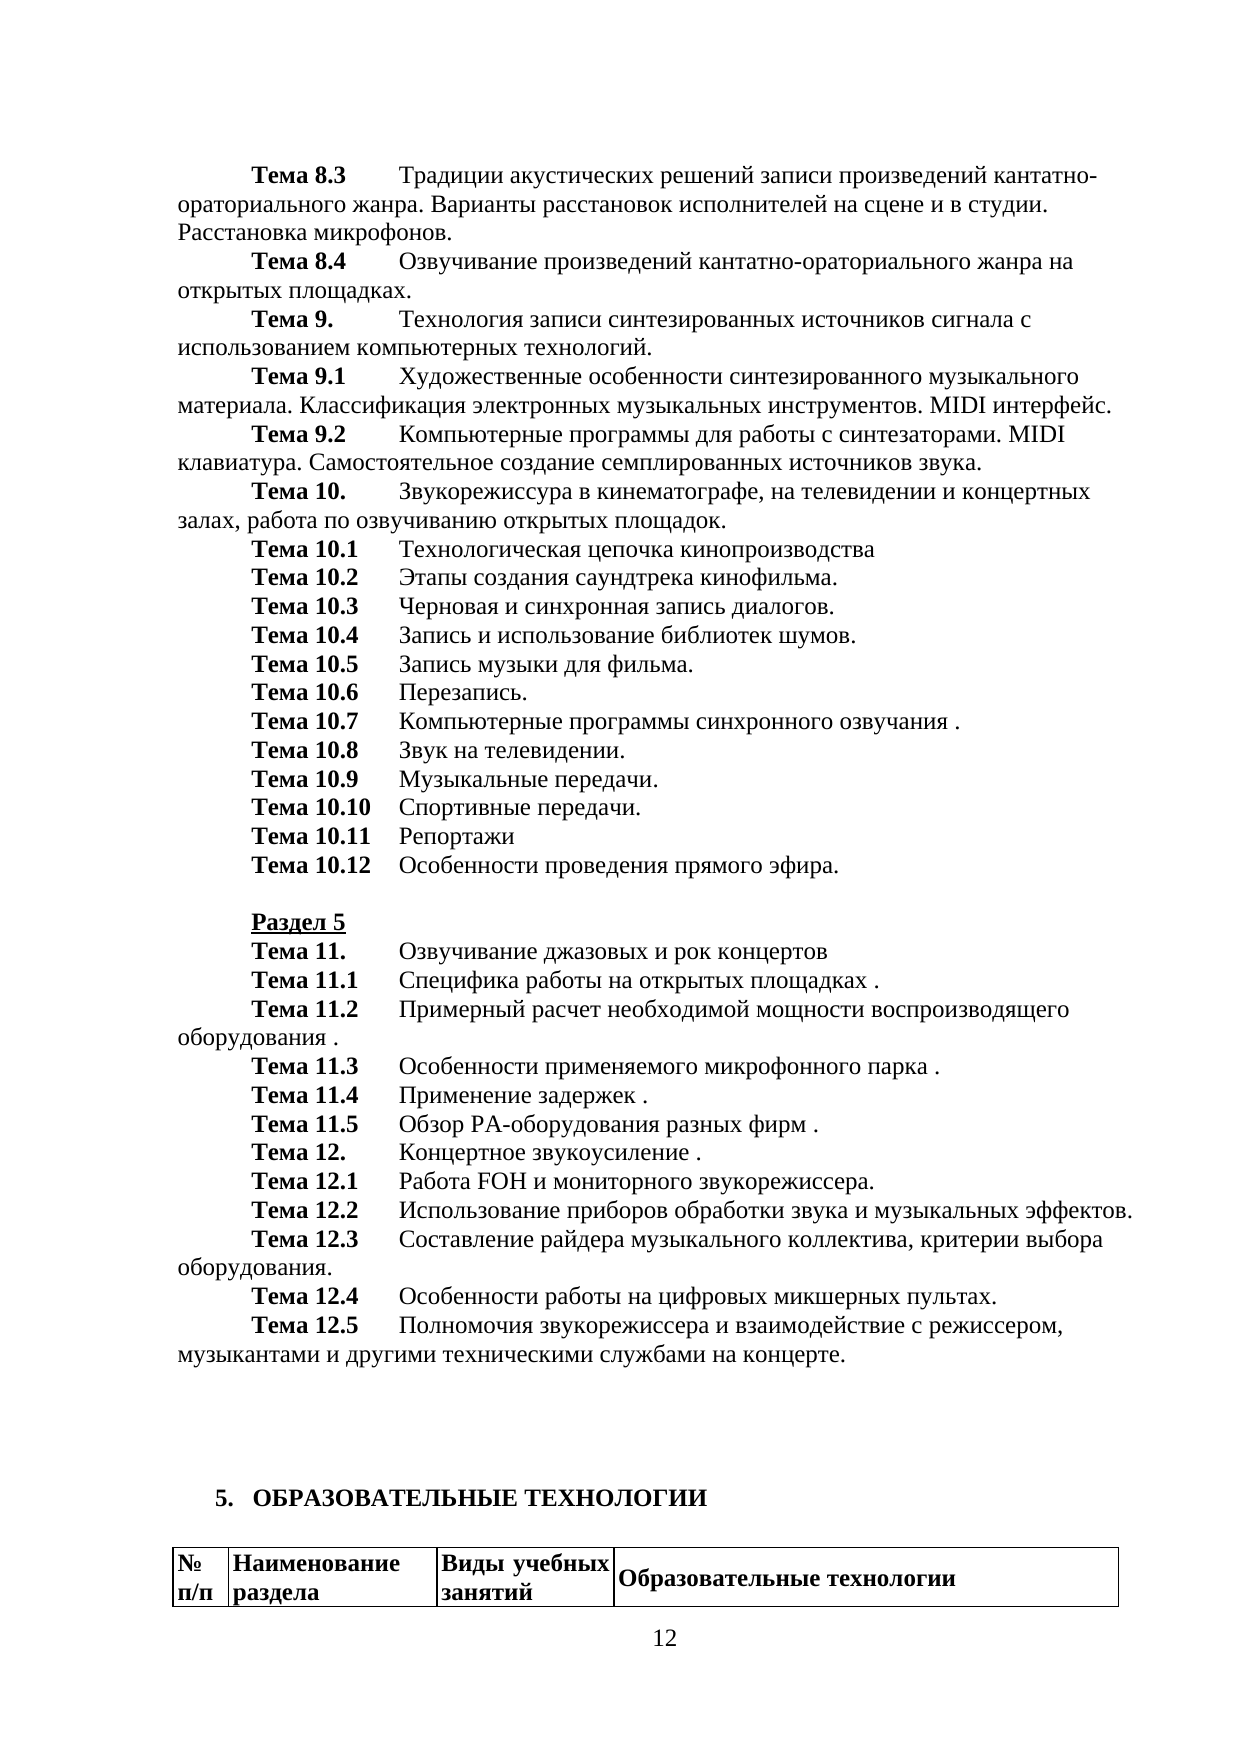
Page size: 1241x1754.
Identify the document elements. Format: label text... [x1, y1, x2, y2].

list Технологическая цепочка кинопроизводства [177, 534, 1152, 562]
list Примерный расчет необходимой мощности воспроизводящего оборудования . [177, 994, 1152, 1051]
list Черновая и синхронная запись диалогов. [177, 591, 1152, 620]
list Художественные особенности синтезированного музыкального материала. Классификация электронных музыкальных инструментов. MIDI интерфейс. [177, 361, 1152, 419]
list Особенности проведения прямого эфира. [177, 850, 1152, 879]
table_header № п/п [174, 1548, 228, 1606]
list Особенности работы на цифровых микшерных пультах. [177, 1281, 1152, 1310]
list ОБРАЗОВАТЕЛЬНЫЕ ТЕХНОЛОГИИ [215, 1483, 1014, 1512]
list Компьютерные программы для работы с синтезаторами. MIDI клавиатура. Самостоятельное создание семплированных источников звука. [177, 419, 1152, 476]
list Технология записи синтезированных источников сигнала с использованием компьютерных технологий. [177, 304, 1152, 361]
table_header Наименование раздела [229, 1548, 436, 1606]
list Репортажи [177, 821, 1152, 850]
list Традиции акустических решений записи произведений кантатно-ораториального жанра. Варианты расстановок исполнителей на сцене и в студии. Расстановка микрофонов. [177, 160, 1152, 246]
list Составление райдера музыкального коллектива, критерии выбора оборудования. [177, 1224, 1152, 1281]
list Полномочия звукорежиссера и взаимодействие с режиссером, музыкантами и другими техническими службами на концерте. [177, 1310, 1152, 1367]
list Применение задержек . [177, 1080, 1152, 1109]
list Особенности применяемого микрофонного парка . [177, 1051, 1152, 1080]
list Этапы создания саундтрека кинофильма. [177, 562, 1152, 591]
list Запись и использование библиотек шумов. [177, 620, 1152, 649]
list Звук на телевидении. [177, 735, 1152, 764]
text Раздел 5 [251, 907, 1152, 936]
table_header Виды учебных занятий [438, 1548, 613, 1606]
list Звукорежиссура в кинематографе, на телевидении и концертных залах, работа по озвучиванию открытых площадок. [177, 476, 1152, 534]
list Озвучивание произведений кантатно-ораториального жанра на открытых площадках. [177, 246, 1152, 304]
list Спортивные передачи. [177, 792, 1152, 821]
list Использование приборов обработки звука и музыкальных эффектов. [177, 1195, 1152, 1224]
list Запись музыки для фильма. [177, 649, 1152, 677]
list Концертное звукоусиление . [177, 1137, 1152, 1166]
table_header Образовательные технологии [615, 1548, 1118, 1606]
list Компьютерные программы синхронного озвучания . [177, 706, 1152, 735]
list Перезапись. [177, 677, 1152, 706]
list Работа FOH и мониторного звукорежиссера. [177, 1166, 1152, 1195]
list Музыкальные передачи. [177, 764, 1152, 792]
list Озвучивание джазовых и рок концертов [177, 936, 1152, 965]
list Обзор РА-оборудования разных фирм . [177, 1109, 1152, 1137]
list Специфика работы на открытых площадках . [177, 965, 1152, 994]
